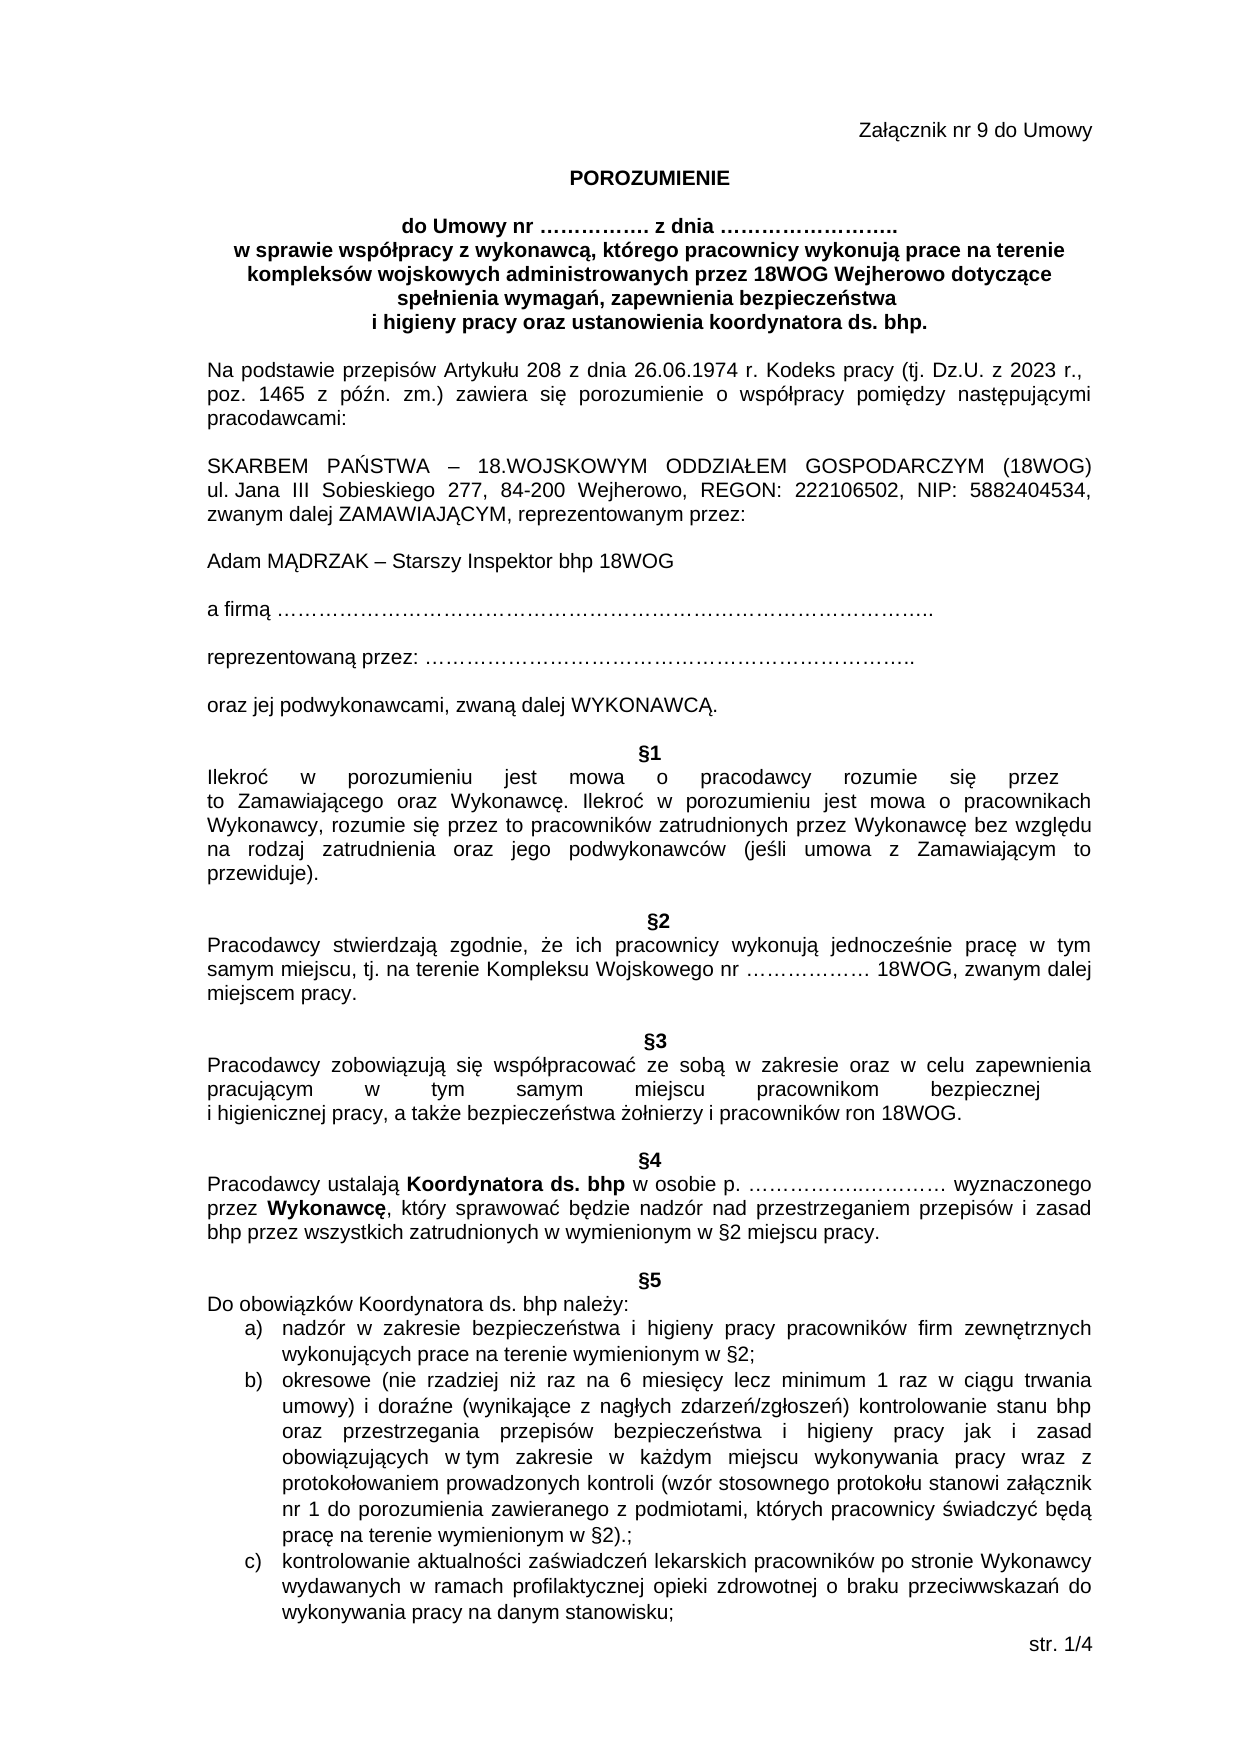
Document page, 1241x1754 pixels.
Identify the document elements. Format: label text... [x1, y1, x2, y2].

list nadzór w zakresie bezpieczeństwa i higieny pracy pracowników firm zewnętrznych wykonujących prace na terenie wymienionym w §2; [244, 1316, 1092, 1366]
text oraz jej podwykonawcami, zwaną dalej WYKONAWCĄ. [207, 693, 1092, 717]
text Pracodawcy zobowiązują się współpracować ze sobą w zakresie oraz w celu zapewnienia pracującym w tym samym miejscu pracownikom bezpiecznej i higienicznej pracy, a także bezpieczeństwa żołnierzy i pracowników ron 18WOG. [207, 1052, 1092, 1124]
list kontrolowanie aktualności zaświadczeń lekarskich pracowników po stronie Wykonawcy wydawanych w ramach profilaktycznej opieki zdrowotnej o braku przeciwwskazań do wykonywania pracy na danym stanowisku; [244, 1548, 1092, 1624]
text Pracodawcy ustalają Koordynatora ds. bhp w osobie p. ……………..………… wyznaczonego przez Wykonawcę, który sprawować będzie nadzór nad przestrzeganiem przepisów i zasad bhp przez wszystkich zatrudnionych w wymienionym w §2 miejscu pracy. [207, 1172, 1092, 1244]
text w sprawie współpracy z wykonawcą, którego pracownicy wykonują prace na terenie kompleksów wojskowych administrowanych przez 18WOG Wejherowo dotyczące spełnienia wymagań, zapewnienia bezpieczeństwa i higieny pracy oraz ustanowienia koordynatora ds. bhp. [207, 238, 1092, 334]
text §2 [207, 885, 1092, 933]
list okresowe (nie rzadziej niż raz na 6 miesięcy lecz minimum 1 raz w ciągu trwania umowy) i doraźne (wynikające z nagłych zdarzeń/zgłoszeń) kontrolowanie stanu bhp oraz przestrzegania przepisów bezpieczeństwa i higieny pracy jak i zasad obowiązujących w tym zakresie w każdym miejscu wykonywania pracy wraz z protokołowaniem prowadzonych kontroli (wzór stosownego protokołu stanowi załącznik nr 1 do porozumienia zawieranego z podmiotami, których pracownicy świadczyć będą pracę na terenie wymienionym w §2).; [244, 1368, 1092, 1547]
text Ilekroć w porozumieniu jest mowa o pracodawcy rozumie się przez to Zamawiającego oraz Wykonawcę. Ilekroć w porozumieniu jest mowa o pracownikach Wykonawcy, rozumie się przez to pracowników zatrudnionych przez Wykonawcę bez względu na rodzaj zatrudnienia oraz jego podwykonawców (jeśli umowa z Zamawiającym to przewiduje). [207, 765, 1092, 885]
text Pracodawcy stwierdzają zgodnie, że ich pracownicy wykonują jednocześnie pracę w tym samym miejscu, tj. na terenie Kompleksu Wojskowego nr ……………… 18WOG, zwanym dalej miejscem pracy. [207, 933, 1092, 1004]
text reprezentowaną przez: …………………………………………………………….. [207, 645, 1092, 669]
text a firmą ………………………………………………………………………………….. [207, 597, 1092, 621]
text §1 [207, 741, 1092, 765]
text Na podstawie przepisów Artykułu 208 z dnia 26.06.1974 r. Kodeks pracy (tj. Dz.U. z 2023 r., poz. 1465 z późn. zm.) zawiera się porozumienie o współpracy pomiędzy następującymi pracodawcami: [207, 358, 1092, 429]
text SKARBEM PAŃSTWA – 18.WOJSKOWYM ODDZIAŁEM GOSPODARCZYM (18WOG) ul. Jana III Sobieskiego 277, 84-200 Wejherowo, REGON: 222106502, NIP: 5882404534, zwanym dalej ZAMAWIAJĄCYM, reprezentowanym przez: [207, 453, 1092, 525]
text §4 [207, 1148, 1092, 1172]
text do Umowy nr ……………. z dnia …………………….. [207, 214, 1092, 238]
text §5 [207, 1244, 1092, 1292]
text §3 [207, 1004, 1092, 1052]
text Załącznik nr 9 do Umowy [207, 118, 1092, 142]
text Adam MĄDRZAK – Starszy Inspektor bhp 18WOG [207, 549, 1092, 573]
text POROZUMIENIE [207, 166, 1092, 190]
text Do obowiązków Koordynatora ds. bhp należy: [207, 1292, 1092, 1316]
